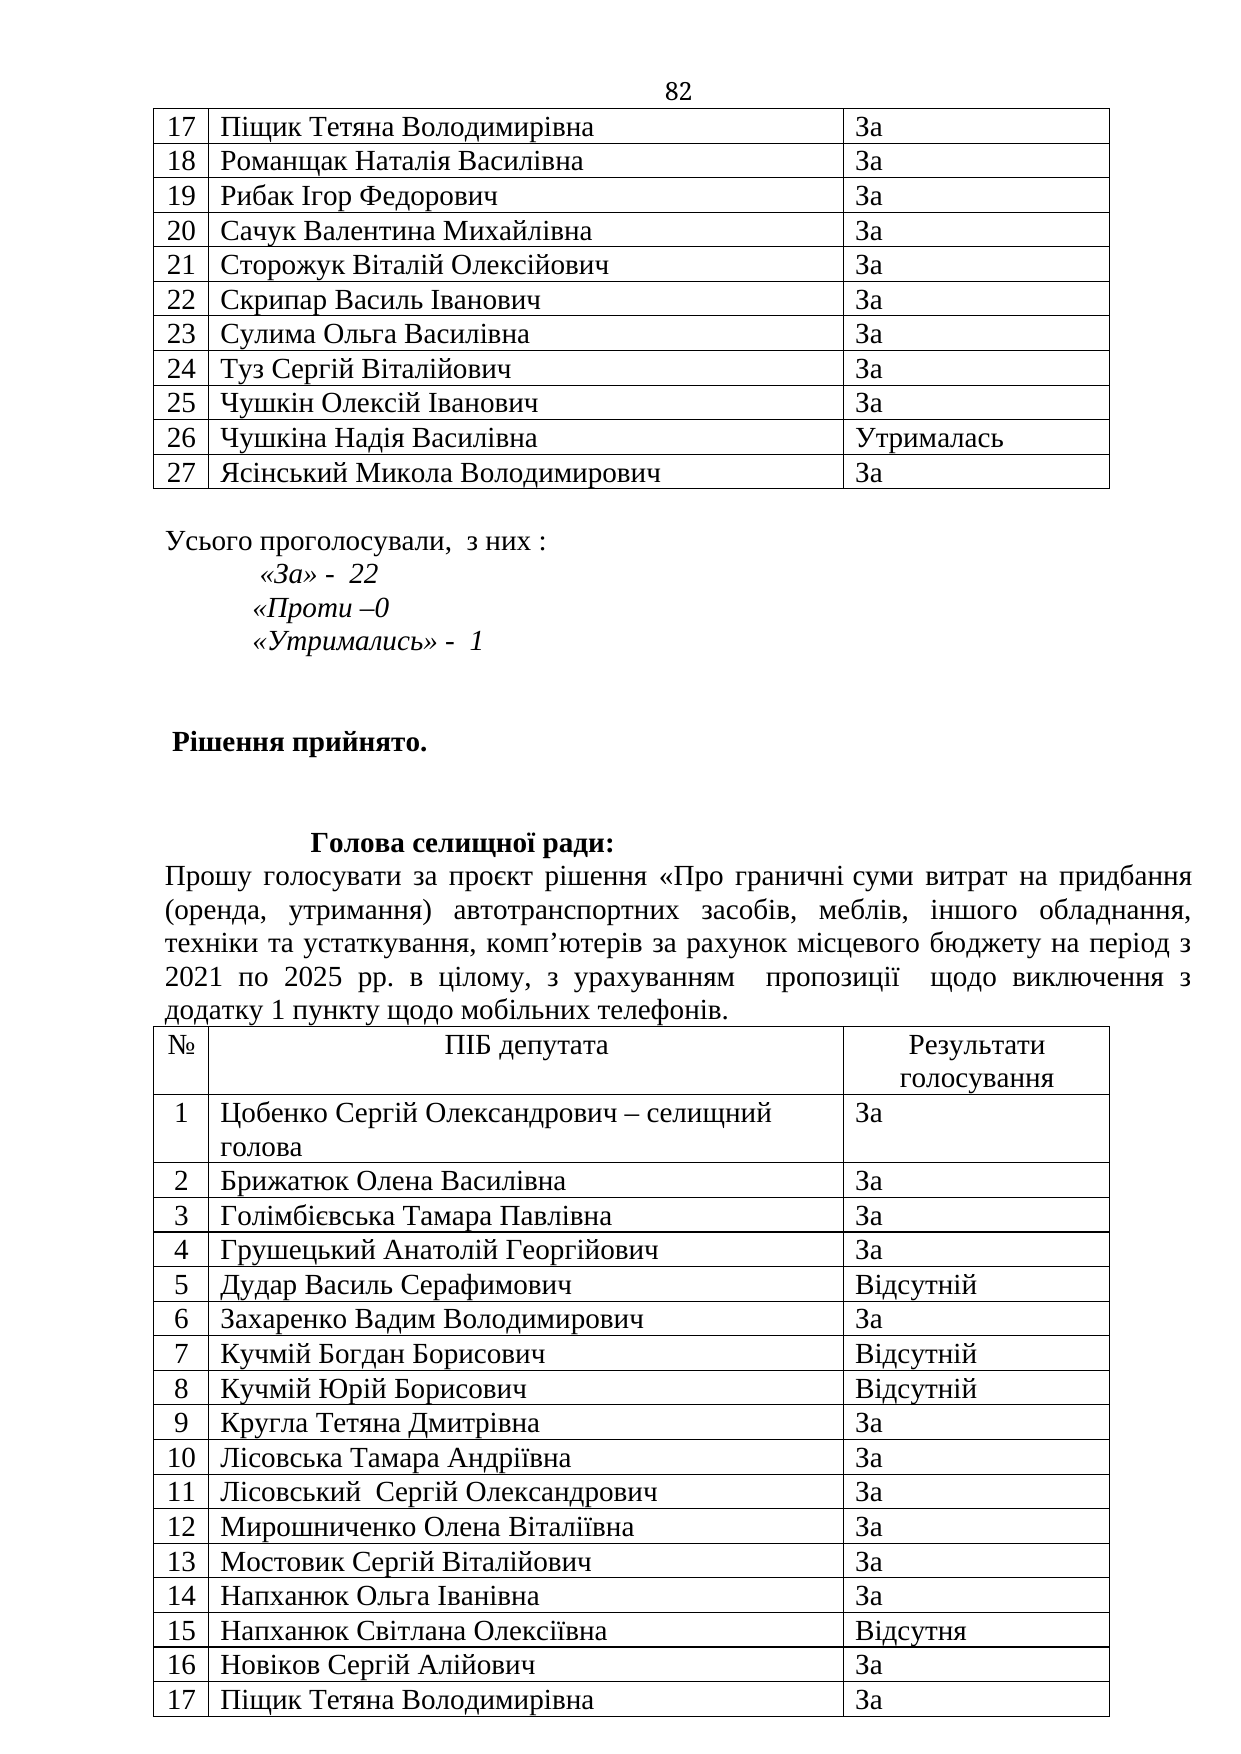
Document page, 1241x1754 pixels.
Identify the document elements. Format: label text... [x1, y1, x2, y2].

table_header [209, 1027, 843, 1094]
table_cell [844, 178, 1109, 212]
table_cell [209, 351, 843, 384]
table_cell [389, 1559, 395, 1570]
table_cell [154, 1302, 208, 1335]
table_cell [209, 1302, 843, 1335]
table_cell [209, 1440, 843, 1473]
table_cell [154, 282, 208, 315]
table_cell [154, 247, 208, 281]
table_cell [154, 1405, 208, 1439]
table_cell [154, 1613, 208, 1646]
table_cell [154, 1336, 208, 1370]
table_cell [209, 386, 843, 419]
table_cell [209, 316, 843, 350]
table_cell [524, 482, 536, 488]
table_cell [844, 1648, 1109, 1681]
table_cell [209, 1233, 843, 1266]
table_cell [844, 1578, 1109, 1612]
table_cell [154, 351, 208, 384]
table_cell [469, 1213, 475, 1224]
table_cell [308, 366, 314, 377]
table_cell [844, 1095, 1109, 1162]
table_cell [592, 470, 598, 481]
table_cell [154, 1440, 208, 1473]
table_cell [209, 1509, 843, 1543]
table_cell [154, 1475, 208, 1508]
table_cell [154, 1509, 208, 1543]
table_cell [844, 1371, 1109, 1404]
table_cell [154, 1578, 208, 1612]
text Рішення прийнято. [164, 724, 1192, 758]
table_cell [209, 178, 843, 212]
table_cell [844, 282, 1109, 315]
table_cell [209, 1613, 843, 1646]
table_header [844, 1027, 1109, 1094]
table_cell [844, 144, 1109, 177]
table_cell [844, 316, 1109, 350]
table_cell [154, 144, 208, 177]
text «За» - 22 [252, 556, 1192, 590]
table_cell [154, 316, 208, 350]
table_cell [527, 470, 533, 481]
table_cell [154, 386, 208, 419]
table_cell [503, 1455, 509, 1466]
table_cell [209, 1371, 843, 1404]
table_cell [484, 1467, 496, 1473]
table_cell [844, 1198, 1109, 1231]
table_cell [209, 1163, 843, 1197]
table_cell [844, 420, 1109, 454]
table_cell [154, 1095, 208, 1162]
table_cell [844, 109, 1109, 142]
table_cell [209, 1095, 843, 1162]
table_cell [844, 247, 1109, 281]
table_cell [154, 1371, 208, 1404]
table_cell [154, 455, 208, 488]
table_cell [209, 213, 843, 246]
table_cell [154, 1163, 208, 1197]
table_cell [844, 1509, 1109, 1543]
text Голова селищної ради: [164, 825, 1182, 858]
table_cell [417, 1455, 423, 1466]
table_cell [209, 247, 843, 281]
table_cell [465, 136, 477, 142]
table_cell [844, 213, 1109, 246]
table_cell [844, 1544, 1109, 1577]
text Прошу голосувати за проєкт рішення «Про граничні суми витрат на придбання (оренда, утримання) автотранспортних засобів, меблів, іншого обладнання, техніки та устаткування, комп’ютерів за рахунок місцевого бюджету на період з 2021 по 2025 рр. в цілому, з урахуванням пропозиції щодо виключення з додатку 1 пункту щодо мобільних телефонів. [164, 858, 1192, 1026]
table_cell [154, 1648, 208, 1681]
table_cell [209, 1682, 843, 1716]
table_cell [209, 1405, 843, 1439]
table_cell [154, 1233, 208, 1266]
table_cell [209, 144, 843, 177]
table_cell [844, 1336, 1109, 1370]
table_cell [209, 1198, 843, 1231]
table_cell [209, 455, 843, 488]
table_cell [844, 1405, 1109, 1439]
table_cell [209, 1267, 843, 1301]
text «Утримались» - 1 [252, 623, 1192, 657]
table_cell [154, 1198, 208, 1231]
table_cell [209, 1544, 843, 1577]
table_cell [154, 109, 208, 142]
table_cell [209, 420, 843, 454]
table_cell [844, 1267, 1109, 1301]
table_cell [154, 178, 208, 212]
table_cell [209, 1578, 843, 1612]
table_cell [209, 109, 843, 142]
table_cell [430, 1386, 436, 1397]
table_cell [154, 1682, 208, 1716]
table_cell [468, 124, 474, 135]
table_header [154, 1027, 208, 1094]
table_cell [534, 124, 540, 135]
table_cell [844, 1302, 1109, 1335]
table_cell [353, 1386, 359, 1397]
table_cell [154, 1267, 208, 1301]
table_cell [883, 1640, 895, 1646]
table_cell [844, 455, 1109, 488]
text «Проти –0 [252, 590, 1192, 623]
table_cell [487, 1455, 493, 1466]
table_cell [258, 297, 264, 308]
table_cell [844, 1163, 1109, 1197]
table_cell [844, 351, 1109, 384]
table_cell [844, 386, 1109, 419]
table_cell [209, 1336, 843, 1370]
text Усього проголосували, з них : [164, 523, 1192, 556]
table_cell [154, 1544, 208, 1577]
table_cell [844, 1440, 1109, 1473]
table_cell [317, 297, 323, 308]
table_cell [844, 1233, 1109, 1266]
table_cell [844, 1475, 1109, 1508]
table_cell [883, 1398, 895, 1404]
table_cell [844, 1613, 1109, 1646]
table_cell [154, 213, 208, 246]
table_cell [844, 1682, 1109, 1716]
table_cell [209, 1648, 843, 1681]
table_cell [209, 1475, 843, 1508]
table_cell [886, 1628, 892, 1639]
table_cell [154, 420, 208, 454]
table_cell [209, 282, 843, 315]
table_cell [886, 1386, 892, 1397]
